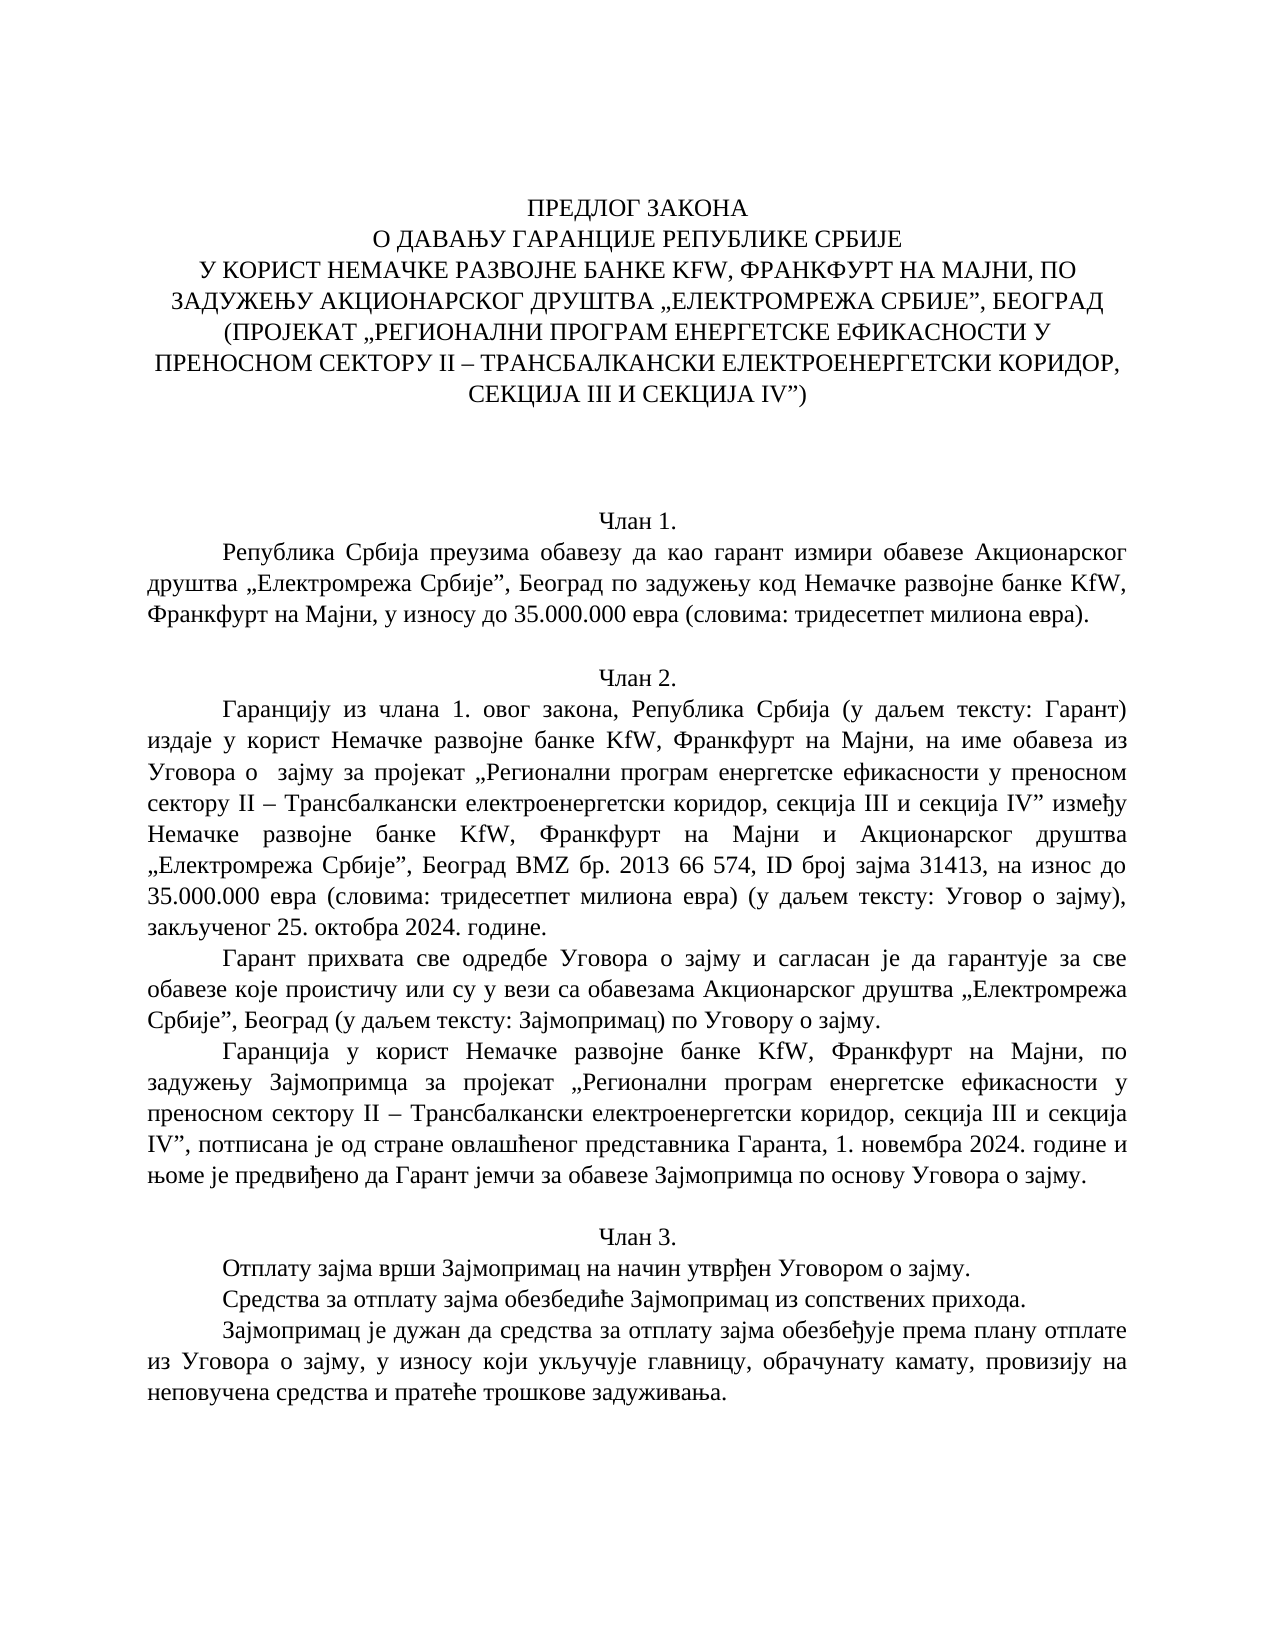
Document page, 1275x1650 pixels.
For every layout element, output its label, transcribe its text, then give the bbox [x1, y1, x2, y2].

text Средства за отплату зајма обезбедиће Зајмопримац из сопствених прихода. [147, 1284, 1128, 1313]
text Гаранцију из члана 1. овог закона, Република Србија (у даљем тексту: Гарант) издаје у корист Немачке развојне банке KfW, Франкфурт на Мајни, на име обавеза из Уговора о зајму за пројекат „Регионални програм енергетске ефикасности у преносном сектору II – Трансбалкански електроенергетски коридор, секција III и секција IV” између Немачке развојне банке KfW, Франкфурт на Мајни и Акционарског друштва „Електромрежа Србијеˮ, Београд BMZ бр. 2013 66 574, ID број зајма 31413, на износ до 35.000.000 евра (словима: тридесетпет милиона евра) (у даљем тексту: Уговор о зајму), закљученог 25. октобра 2024. године. [147, 694, 1128, 941]
text О ДАВАЊУ ГАРАНЦИЈЕ РЕПУБЛИКЕ СРБИЈЕ [147, 224, 1128, 253]
text У КОРИСТ НЕМАЧКЕ РАЗВОЈНЕ БАНКЕ KFW, ФРАНКФУРТ НА МАЈНИ, ПО ЗАДУЖЕЊУ АКЦИОНАРСКОГ ДРУШТВА „ЕЛЕКТРОМРЕЖА СРБИЈЕˮ, БЕОГРАД (ПРОЈЕКАТ „РЕГИОНАЛНИ ПРОГРАМ ЕНЕРГЕТСКЕ ЕФИКАСНОСТИ У ПРЕНОСНОМ СЕКТОРУ II – ТРАНСБАЛКАНСКИ ЕЛЕКТРОЕНЕРГЕТСКИ КОРИДОР, СЕКЦИЈА III И СЕКЦИЈА IV”) [147, 255, 1128, 408]
text ПРЕДЛОГ ЗАКОНА [147, 193, 1128, 222]
text Зајмопримац је дужан да средства за отплату зајма обезбеђује према плану отплате из Уговора о зајму, у износу који укључује главницу, обрачунату камату, провизију на неповучена средства и пратеће трошкове задуживања. [147, 1315, 1128, 1406]
text Члан 3. [147, 1222, 1128, 1251]
text Члан 1. [147, 506, 1128, 534]
text Република Србија преузима обавезу да као гарант измири обавезе Акционарског друштва „Електромрежа Србијеˮ, Београд по задужењу код Немачке развојне банке KfW, Франкфурт на Мајни, у износу до 35.000.000 евра (словима: тридесетпет милиона евра). [147, 537, 1128, 628]
text Гаранција у корист Немачке развојне банке KfW, Франкфурт на Мајни, по задужењу Зајмопримца за пројекат „Регионални програм енергетске ефикасности у преносном сектору II – Трансбалкански електроенергетски коридор, секција III и секција IV”, потписана је од стране овлашћеног представника Гаранта, 1. новембра 2024. године и њоме је предвиђено да Гарант јемчи за обавезе Зајмопримца по основу Уговора о зајму. [147, 1036, 1128, 1189]
text Отплату зајма врши Зајмопримац на начин утврђен Уговором о зајму. [147, 1253, 1128, 1282]
text Гарант прихвата све одредбе Уговора о зајму и сагласан је да гарантује за све обавезе које проистичу или су у вези са обавезама Акционарског друштва „Електромрежа Србијеˮ, Београд (у даљем тексту: Зајмопримац) по Уговору о зајму. [147, 943, 1128, 1034]
text Члан 2. [147, 663, 1128, 692]
